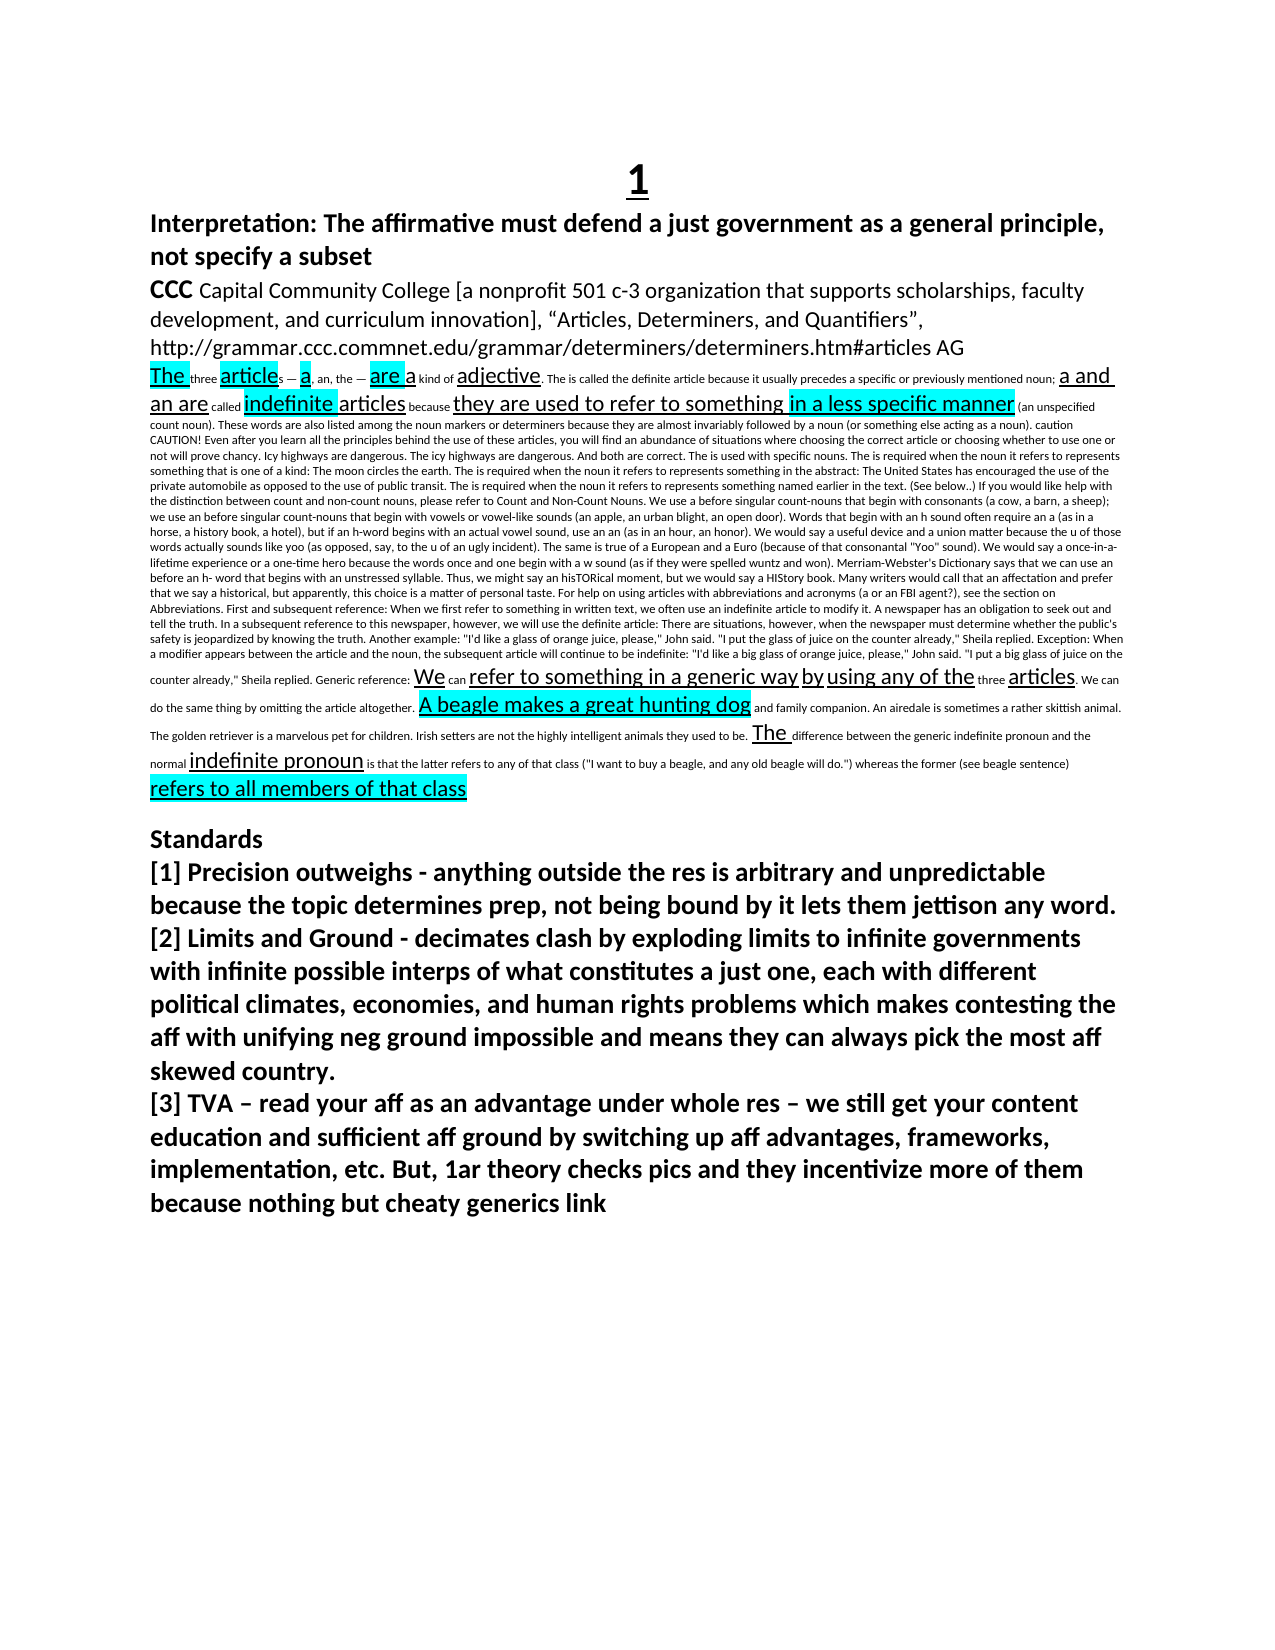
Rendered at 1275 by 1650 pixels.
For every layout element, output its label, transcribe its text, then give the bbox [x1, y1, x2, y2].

text The three articles — a, an, the — are a kind of adjective. The is called the definite article because it usually precedes a specific or previously mentioned noun; a and an are called indefinite articles because they are used to refer to something in a less specific manner (an unspecified count noun). These words are also listed among the noun markers or determiners because they are almost invariably followed by a noun (or something else acting as a noun). caution CAUTION! Even after you learn all the principles behind the use of these articles, you will find an abundance of situations where choosing the correct article or choosing whether to use one or not will prove chancy. Icy highways are dangerous. The icy highways are dangerous. And both are correct. The is used with specific nouns. The is required when the noun it refers to represents something that is one of a kind: The moon circles the earth. The is required when the noun it refers to represents something in the abstract: The United States has encouraged the use of the private automobile as opposed to the use of public transit. The is required when the noun it refers to represents something named earlier in the text. (See below..) If you would like help with the distinction between count and non-count nouns, please refer to Count and Non-Count Nouns. We use a before singular count-nouns that begin with consonants (a cow, a barn, a sheep); we use an before singular count-nouns that begin with vowels or vowel-like sounds (an apple, an urban blight, an open door). Words that begin with an h sound often require an a (as in a horse, a history book, a hotel), but if an h-word begins with an actual vowel sound, use an an (as in an hour, an honor). We would say a useful device and a union matter because the u of those words actually sounds like yoo (as opposed, say, to the u of an ugly incident). The same is true of a European and a Euro (because of that consonantal "Yoo" sound). We would say a once-in-a-lifetime experience or a one-time hero because the words once and one begin with a w sound (as if they were spelled wuntz and won). Merriam-Webster's Dictionary says that we can use an before an h- word that begins with an unstressed syllable. Thus, we might say an hisTORical moment, but we would say a HIStory book. Many writers would call that an affectation and prefer that we say a historical, but apparently, this choice is a matter of personal taste. For help on using articles with abbreviations and acronyms (a or an FBI agent?), see the section on Abbreviations. First and subsequent reference: When we first refer to something in written text, we often use an indefinite article to modify it. A newspaper has an obligation to seek out and tell the truth. In a subsequent reference to this newspaper, however, we will use the definite article: There are situations, however, when the newspaper must determine whether the public's safety is jeopardized by knowing the truth. Another example: "I'd like a glass of orange juice, please," John said. "I put the glass of juice on the counter already," Sheila replied. Exception: When a modifier appears between the article and the noun, the subsequent article will continue to be indefinite: "I'd like a big glass of orange juice, please," John said. "I put a big glass of juice on the counter already," Sheila replied. Generic reference: We can refer to something in a generic way by using any of the three articles. We can do the same thing by omitting the article altogether. A beagle makes a great hunting dog and family companion. An airedale is sometimes a rather skittish animal. The golden retriever is a marvelous pet for children. Irish setters are not the highly intelligent animals they used to be. The difference between the generic indefinite pronoun and the normal indefinite pronoun is that the latter refers to any of that class ("I want to buy a beagle, and any old beagle will do.") whereas the former (see beagle sentence) refers to all members of that class [150, 361, 1125, 802]
text CCC Capital Community College [a nonprofit 501 c-3 organization that supports scholarships, faculty development, and curriculum innovation], “Articles, Determiners, and Quantifiers”, http://grammar.ccc.commnet.edu/grammar/determiners/determiners.htm#articles AG [150, 272, 1125, 361]
text [3] TVA – read your aff as an advantage under whole res – we still get your content education and sufficient aff ground by switching up aff advantages, frameworks, implementation, etc. But, 1ar theory checks pics and they incentivize more of them because nothing but cheaty generics link [150, 1087, 1125, 1219]
text Standards [150, 822, 1125, 856]
text [2] Limits and Ground - decimates clash by exploding limits to infinite governments with infinite possible interps of what constitutes a just one, each with different political climates, economies, and human rights problems which makes contesting the aff with unifying neg ground impossible and means they can always pick the most aff skewed country. [150, 922, 1125, 1087]
subtitle 1 [150, 150, 1125, 206]
text Interpretation: The affirmative must defend a just government as a general principle, not specify a subset [150, 206, 1125, 272]
text [1] Precision outweighs - anything outside the res is arbitrary and unpredictable because the topic determines prep, not being bound by it lets them jettison any word. [150, 856, 1125, 922]
